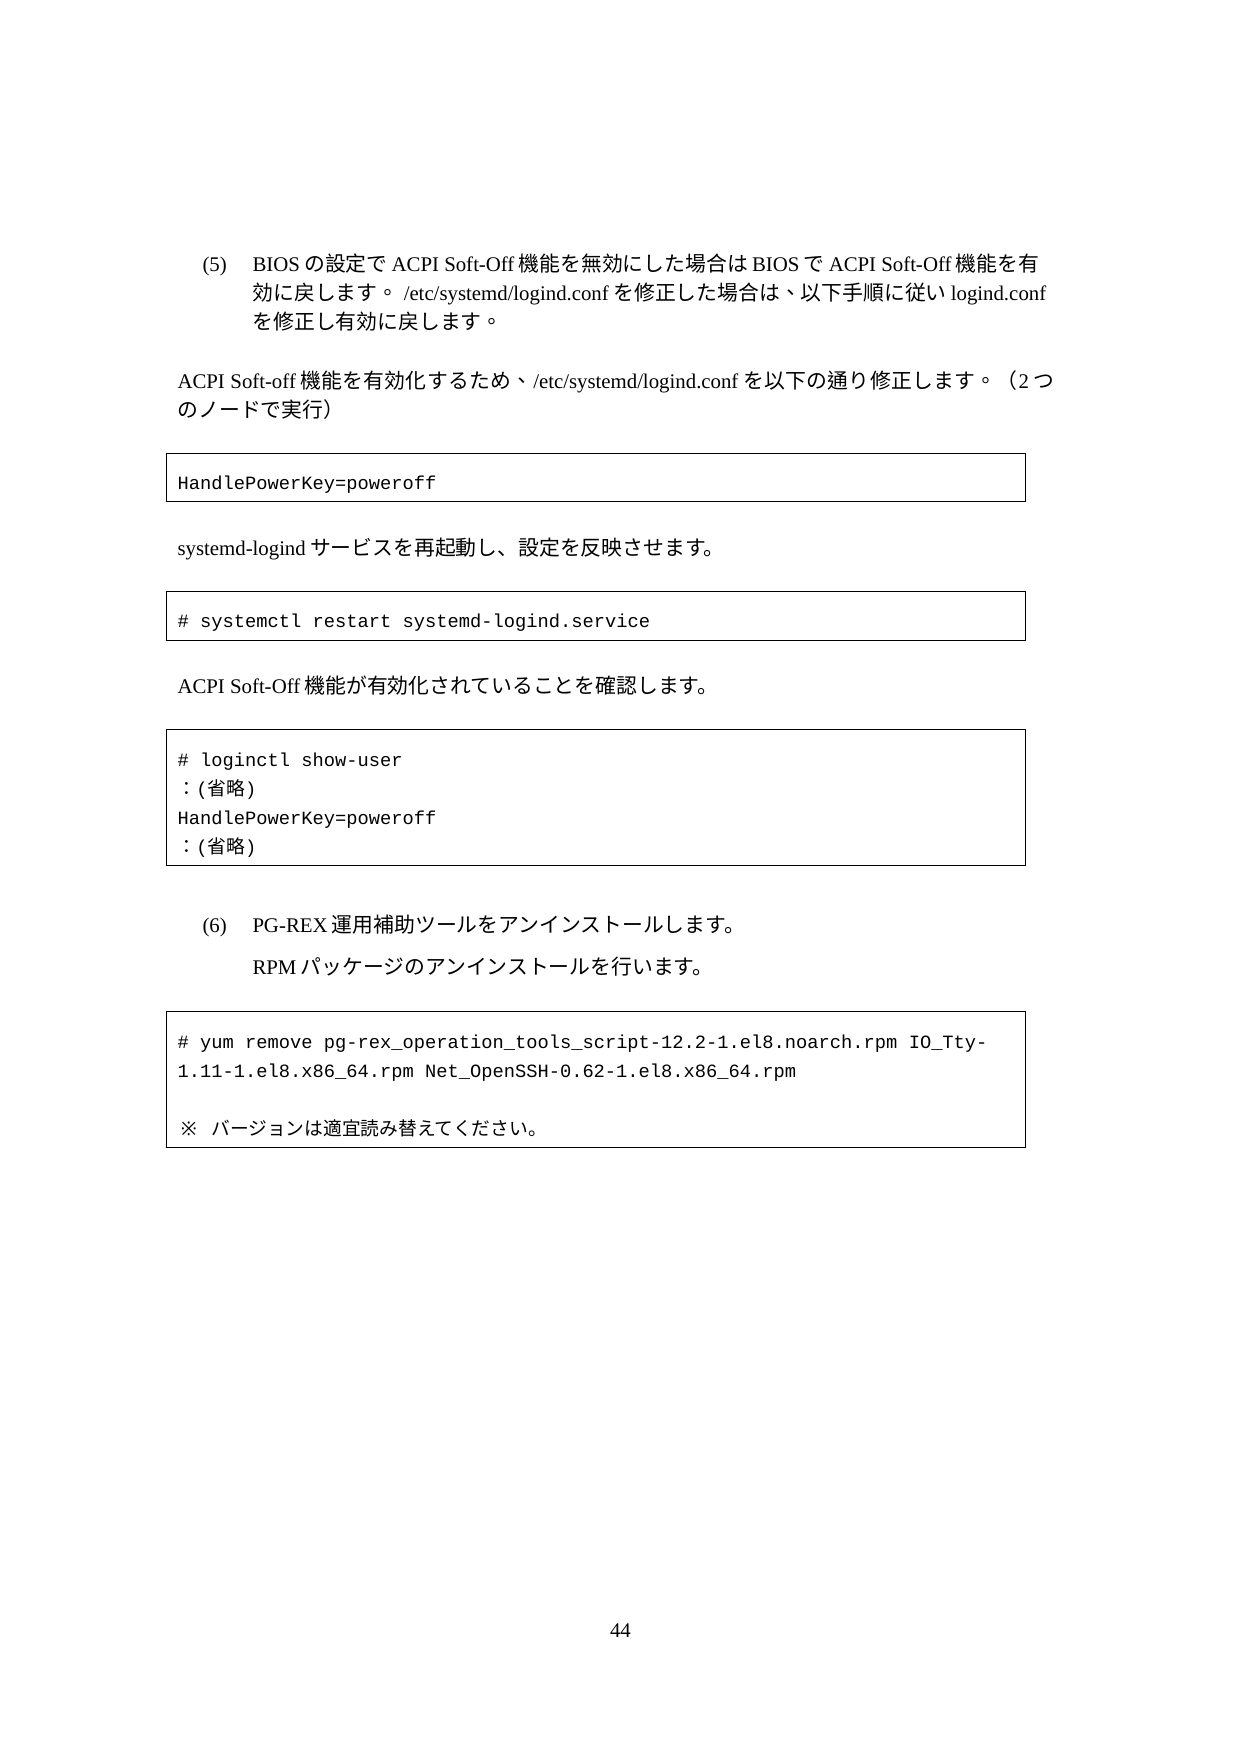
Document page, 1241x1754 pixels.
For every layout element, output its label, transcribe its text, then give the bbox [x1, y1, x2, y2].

text ACPI Soft-Off機能が有効化されていることを確認します。 [177, 670, 1054, 700]
list BIOSの設定でACPI Soft-Off機能を無効にした場合はBIOSでACPI Soft-Off機能を有効に戻します。 /etc/systemd/logind.confを修正した場合は、以下手順に従いlogind.confを修正し有効に戻します。 [202, 248, 1054, 336]
text ACPI Soft-off機能を有効化するため、/etc/systemd/logind.confを以下の通り修正します。（2つのノードで実行） [177, 365, 1054, 423]
table_header HandlePowerKey=poweroff [167, 454, 1025, 501]
list PG-REX運用補助ツールをアンインストールします。 [202, 908, 1063, 938]
table_header # systemctl restart systemd-logind.service [167, 592, 1025, 639]
list RPMパッケージのアンインストールを行います。 [202, 951, 1063, 981]
text systemd-logindサービスを再起動し、設定を反映させます。 [177, 531, 1054, 562]
table_header # yum remove pg-rex_operation_tools_script-12.2-1.el8.noarch.rpm IO_Tty-1.11-1.el8.x86_64.rpm Net_OpenSSH-0.62-1.el8.x86_64.rpm ※ バージョンは適宜読み替えてください。 [167, 1012, 1025, 1147]
table_header # loginctl show-user ：(省略) HandlePowerKey=poweroff ：(省略) [167, 730, 1025, 865]
